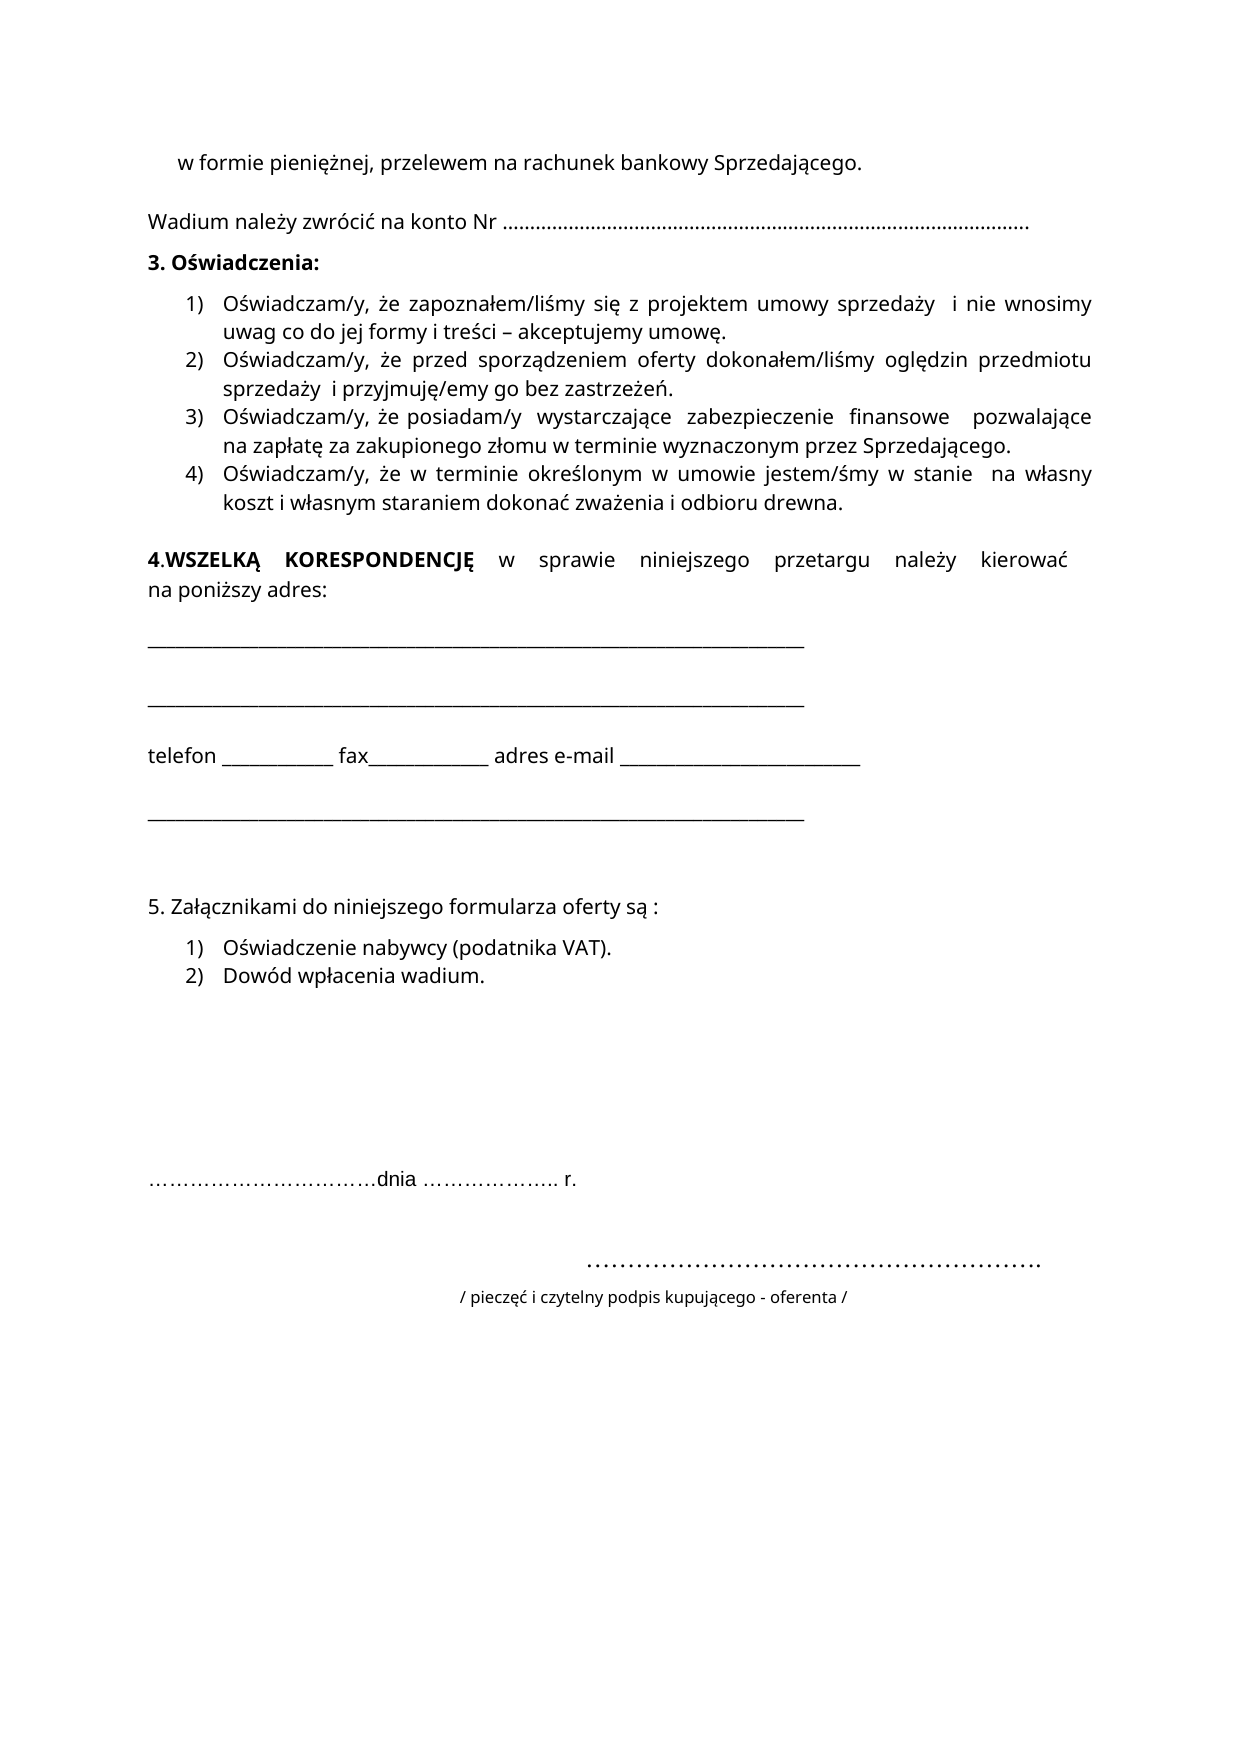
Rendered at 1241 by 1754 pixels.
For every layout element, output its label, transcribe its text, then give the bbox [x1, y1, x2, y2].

text 3. Oświadczenia: [148, 248, 1093, 276]
list Oświadczam/y, że przed sporządzeniem oferty dokonałem/liśmy oględzin przedmiotu sprzedaży i przyjmuję/emy go bez zastrzeżeń. [185, 346, 1093, 402]
text 5. Załącznikami do niniejszego formularza oferty są : [148, 892, 1093, 921]
text ……………………………dnia ……………….. r. [148, 1166, 1093, 1190]
list Oświadczam/y, że zapoznałem/liśmy się z projektem umowy sprzedaży i nie wnosimy uwag co do jej formy i treści – akceptujemy umowę. [185, 289, 1093, 346]
text ………………………………………………. [148, 1244, 1093, 1273]
text _______________________________________________________________________ [148, 682, 1093, 710]
list Oświadczam/y, że posiadam/y wystarczające zabezpieczenie finansowe pozwalające na zapłatę za zakupionego złomu w terminie wyznaczonym przez Sprzedającego. [185, 402, 1093, 459]
text _______________________________________________________________________ [148, 796, 1093, 825]
list Oświadczam/y, że w terminie określonym w umowie jestem/śmy w stanie na własny koszt i własnym staraniem dokonać zważenia i odbioru drewna. [185, 459, 1093, 516]
text w formie pieniężnej, przelewem na rachunek bankowy Sprzedającego. [177, 148, 1093, 176]
text Wadium należy zwrócić na konto Nr …………………………………………………………………………………... [148, 207, 1093, 235]
text telefon ____________ fax_____________ adres e-mail __________________________ [148, 741, 1093, 769]
text _______________________________________________________________________ [148, 623, 1093, 651]
text / pieczęć i czytelny podpis kupującego - oferenta / [148, 1285, 1093, 1308]
list Oświadczenie nabywcy (podatnika VAT). [185, 933, 1093, 962]
list Dowód wpłacenia wadium. [185, 962, 1093, 990]
text 4.WSZELKĄ KORESPONDENCJĘ w sprawie niniejszego przetargu należy kierować na poniższy adres: [148, 545, 1093, 604]
